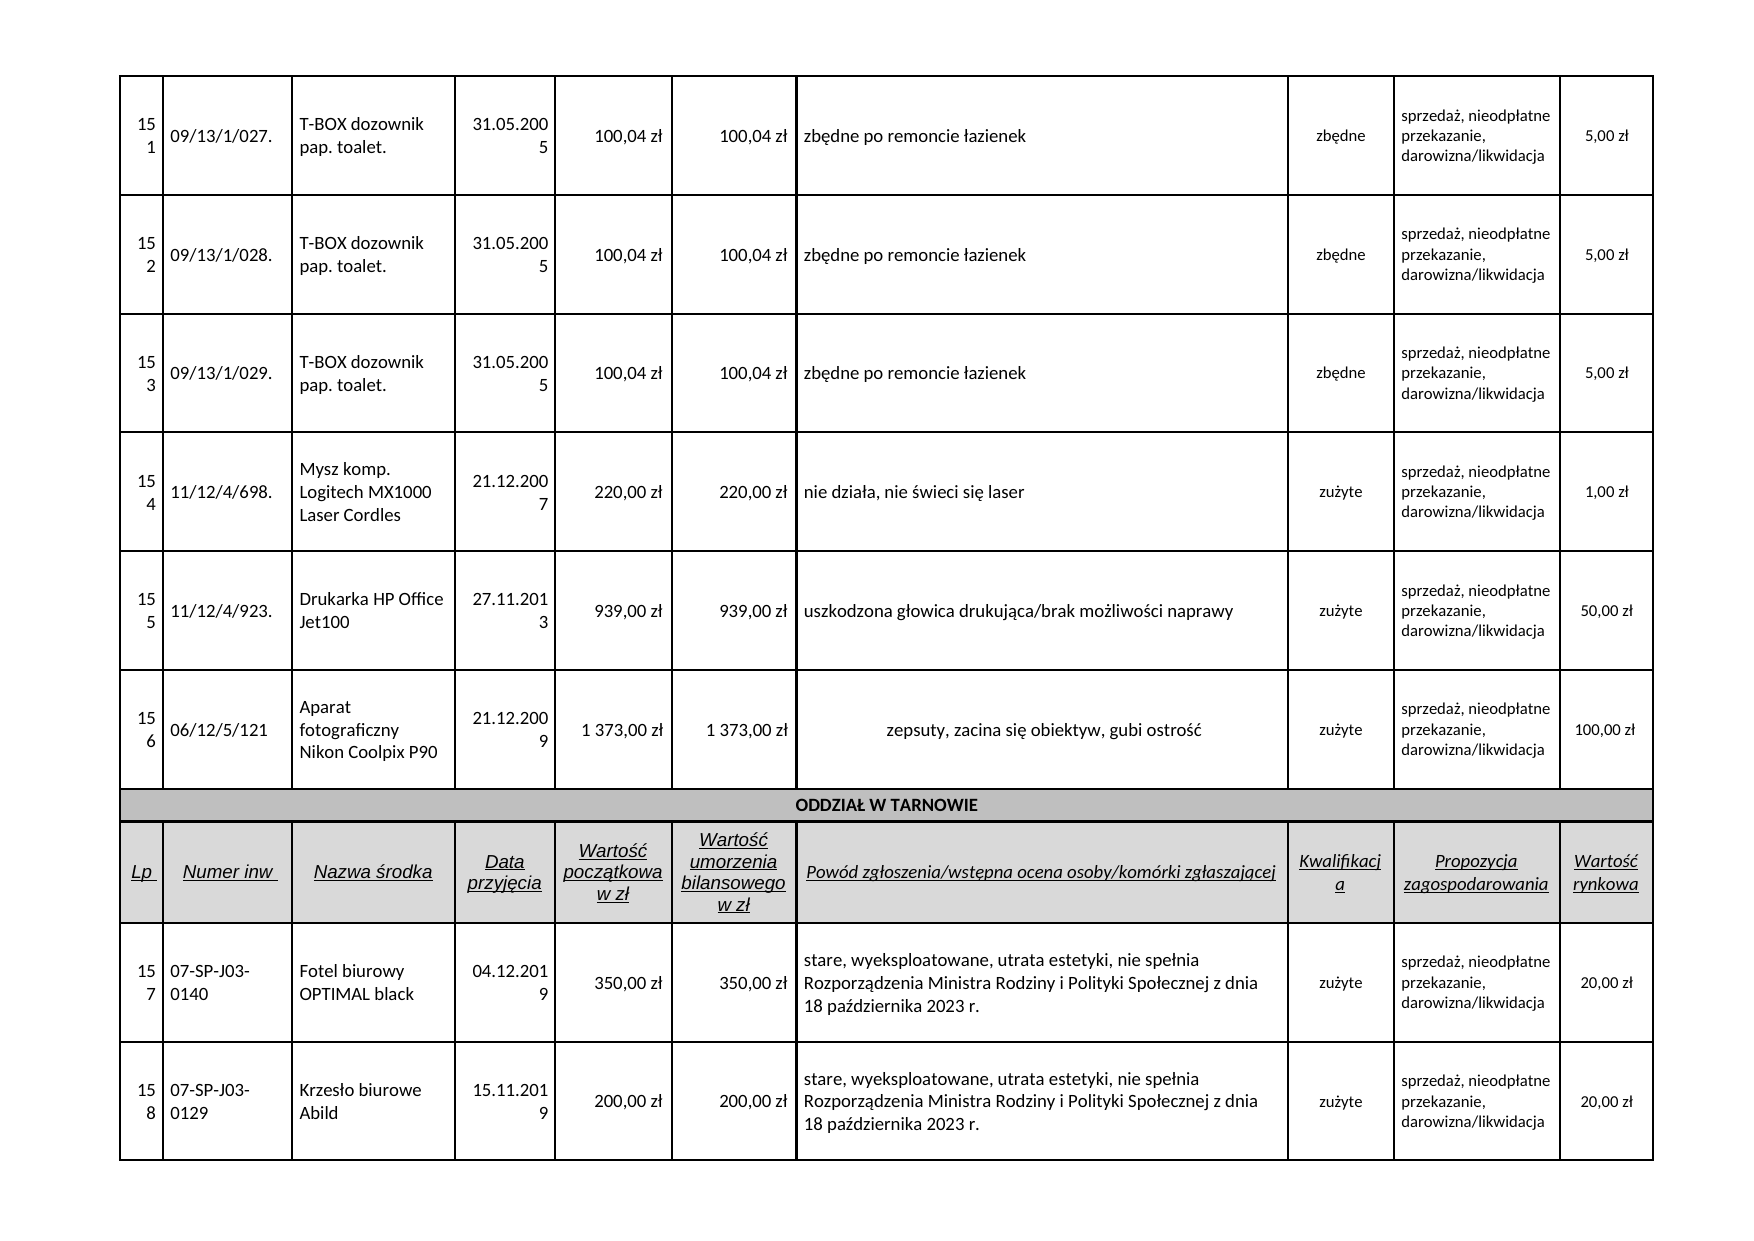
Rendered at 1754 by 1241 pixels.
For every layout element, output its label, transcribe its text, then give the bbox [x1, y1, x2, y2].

table_cell T-BOX dozownik pap. toalet. [293, 315, 454, 431]
table_cell 100,04 zł [556, 196, 671, 312]
table_cell 04.12.2019 [456, 924, 554, 1041]
table_cell zbędne [1289, 315, 1393, 431]
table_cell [293, 77, 454, 194]
table_cell zużyte [1289, 433, 1393, 550]
table_cell ODDZIAŁ W TARNOWIE [121, 790, 1652, 820]
table_cell zużyte [1289, 924, 1393, 1041]
table_cell 350,00 zł [673, 924, 795, 1041]
table_cell 1,00 zł [1561, 433, 1652, 550]
table_cell zbędne [1289, 196, 1393, 312]
table_cell T-BOX dozownik pap. toalet. [293, 196, 454, 312]
table_cell Wartość umorzenia bilansowego w zł [673, 823, 795, 922]
table_cell 156 [121, 671, 162, 787]
table_cell zbędne [1289, 77, 1393, 194]
table_cell 31.05.2005 [456, 77, 554, 194]
table_cell 07-SP-J03-0129 [164, 1043, 291, 1159]
table_cell 27.11.2013 [456, 552, 554, 669]
table_cell 100,04 zł [556, 315, 671, 431]
table_cell 152 [121, 196, 162, 312]
table_cell Powód zgłoszenia/wstępna ocena osoby/komórki zgłaszającej [798, 823, 1287, 922]
table_cell 5,00 zł [1561, 77, 1652, 194]
table_cell 07-SP-J03-0140 [164, 924, 291, 1041]
table_cell 20,00 zł [1561, 1043, 1652, 1159]
table_cell 100,00 zł [1561, 671, 1652, 787]
table_cell 155 [121, 552, 162, 669]
table_cell 100,04 zł [673, 315, 795, 431]
table_cell sprzedaż, nieodpłatne przekazanie, darowizna/likwidacja [1395, 924, 1559, 1041]
table_cell 100,04 zł [673, 196, 795, 312]
table_cell 158 [121, 1043, 162, 1159]
table_cell 09/13/1/027. [164, 77, 291, 194]
table_cell zbędne po remoncie łazienek [798, 196, 1287, 312]
table_cell sprzedaż, nieodpłatne przekazanie, darowizna/likwidacja [1395, 196, 1559, 312]
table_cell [1395, 77, 1559, 194]
table_cell Drukarka HP Office Jet100 [293, 552, 454, 669]
table_cell 100,04 zł [556, 77, 671, 194]
table_cell 50,00 zł [1561, 552, 1652, 669]
table_cell zużyte [1289, 552, 1393, 669]
table_cell Propozycja zagospodarowania [1395, 823, 1559, 922]
table_cell 100,04 zł [673, 77, 795, 194]
table_cell 06/12/5/121 [164, 671, 291, 787]
table_cell sprzedaż, nieodpłatne przekazanie, darowizna/likwidacja [1395, 315, 1559, 431]
table_cell 21.12.2009 [456, 671, 554, 787]
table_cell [1395, 1043, 1559, 1159]
table_cell 31.05.2005 [456, 315, 554, 431]
table_cell 09/13/1/029. [164, 315, 291, 431]
table_cell 153 [121, 315, 162, 431]
table_cell Wartość rynkowa [1561, 823, 1652, 922]
table_cell 5,00 zł [1561, 315, 1652, 431]
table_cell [798, 77, 1287, 194]
table_cell nie działa, nie świeci się laser [798, 433, 1287, 550]
table_cell 220,00 zł [556, 433, 671, 550]
table_cell 11/12/4/698. [164, 433, 291, 550]
table_cell zużyte [1289, 1043, 1393, 1159]
table_cell 200,00 zł [556, 1043, 671, 1159]
table_cell Lp [121, 823, 162, 922]
table_cell 939,00 zł [673, 552, 795, 669]
table_cell sprzedaż, nieodpłatne przekazanie, darowizna/likwidacja [1395, 671, 1559, 787]
table_cell Kwalifikacja [1289, 823, 1393, 922]
table_cell uszkodzona głowica drukująca/brak możliwości naprawy [798, 552, 1287, 669]
table_cell 157 [121, 924, 162, 1041]
table_cell 31.05.2005 [456, 196, 554, 312]
table_cell 154 [121, 433, 162, 550]
table_cell 11/12/4/923. [164, 552, 291, 669]
table_cell Mysz komp. Logitech MX1000 Laser Cordles [293, 433, 454, 550]
table_cell 350,00 zł [556, 924, 671, 1041]
table_cell sprzedaż, nieodpłatne przekazanie, darowizna/likwidacja [1395, 552, 1559, 669]
table_cell 200,00 zł [673, 1043, 795, 1159]
table_cell stare, wyeksploatowane, utrata estetyki, nie spełnia Rozporządzenia Ministra Rodziny i Polityki Społecznej z dnia 18 października 2023 r. [798, 1043, 1287, 1159]
table_cell 15.11.2019 [456, 1043, 554, 1159]
table_cell 1 373,00 zł [673, 671, 795, 787]
table_cell 09/13/1/028. [164, 196, 291, 312]
table_cell 21.12.2007 [456, 433, 554, 550]
table_cell 20,00 zł [1561, 924, 1652, 1041]
table_cell zużyte [1289, 671, 1393, 787]
table_cell Numer inw [164, 823, 291, 922]
table_cell Wartość początkowa w zł [556, 823, 671, 922]
table_cell zepsuty, zacina się obiektyw, gubi ostrość [798, 671, 1287, 787]
table_cell Fotel biurowy OPTIMAL black [293, 924, 454, 1041]
table_cell 939,00 zł [556, 552, 671, 669]
table_cell sprzedaż, nieodpłatne przekazanie, darowizna/likwidacja [1395, 433, 1559, 550]
table_cell Aparat fotograficzny Nikon Coolpix P90 [293, 671, 454, 787]
table_cell Data przyjęcia [456, 823, 554, 922]
table_cell zbędne po remoncie łazienek [798, 315, 1287, 431]
table_cell Nazwa środka [293, 823, 454, 922]
table_cell Krzesło biurowe Abild [293, 1043, 454, 1159]
table_cell 5,00 zł [1561, 196, 1652, 312]
table_cell 1 373,00 zł [556, 671, 671, 787]
table_cell stare, wyeksploatowane, utrata estetyki, nie spełnia Rozporządzenia Ministra Rodziny i Polityki Społecznej z dnia 18 października 2023 r. [798, 924, 1287, 1041]
table_cell 220,00 zł [673, 433, 795, 550]
table_cell 151 [121, 77, 162, 194]
